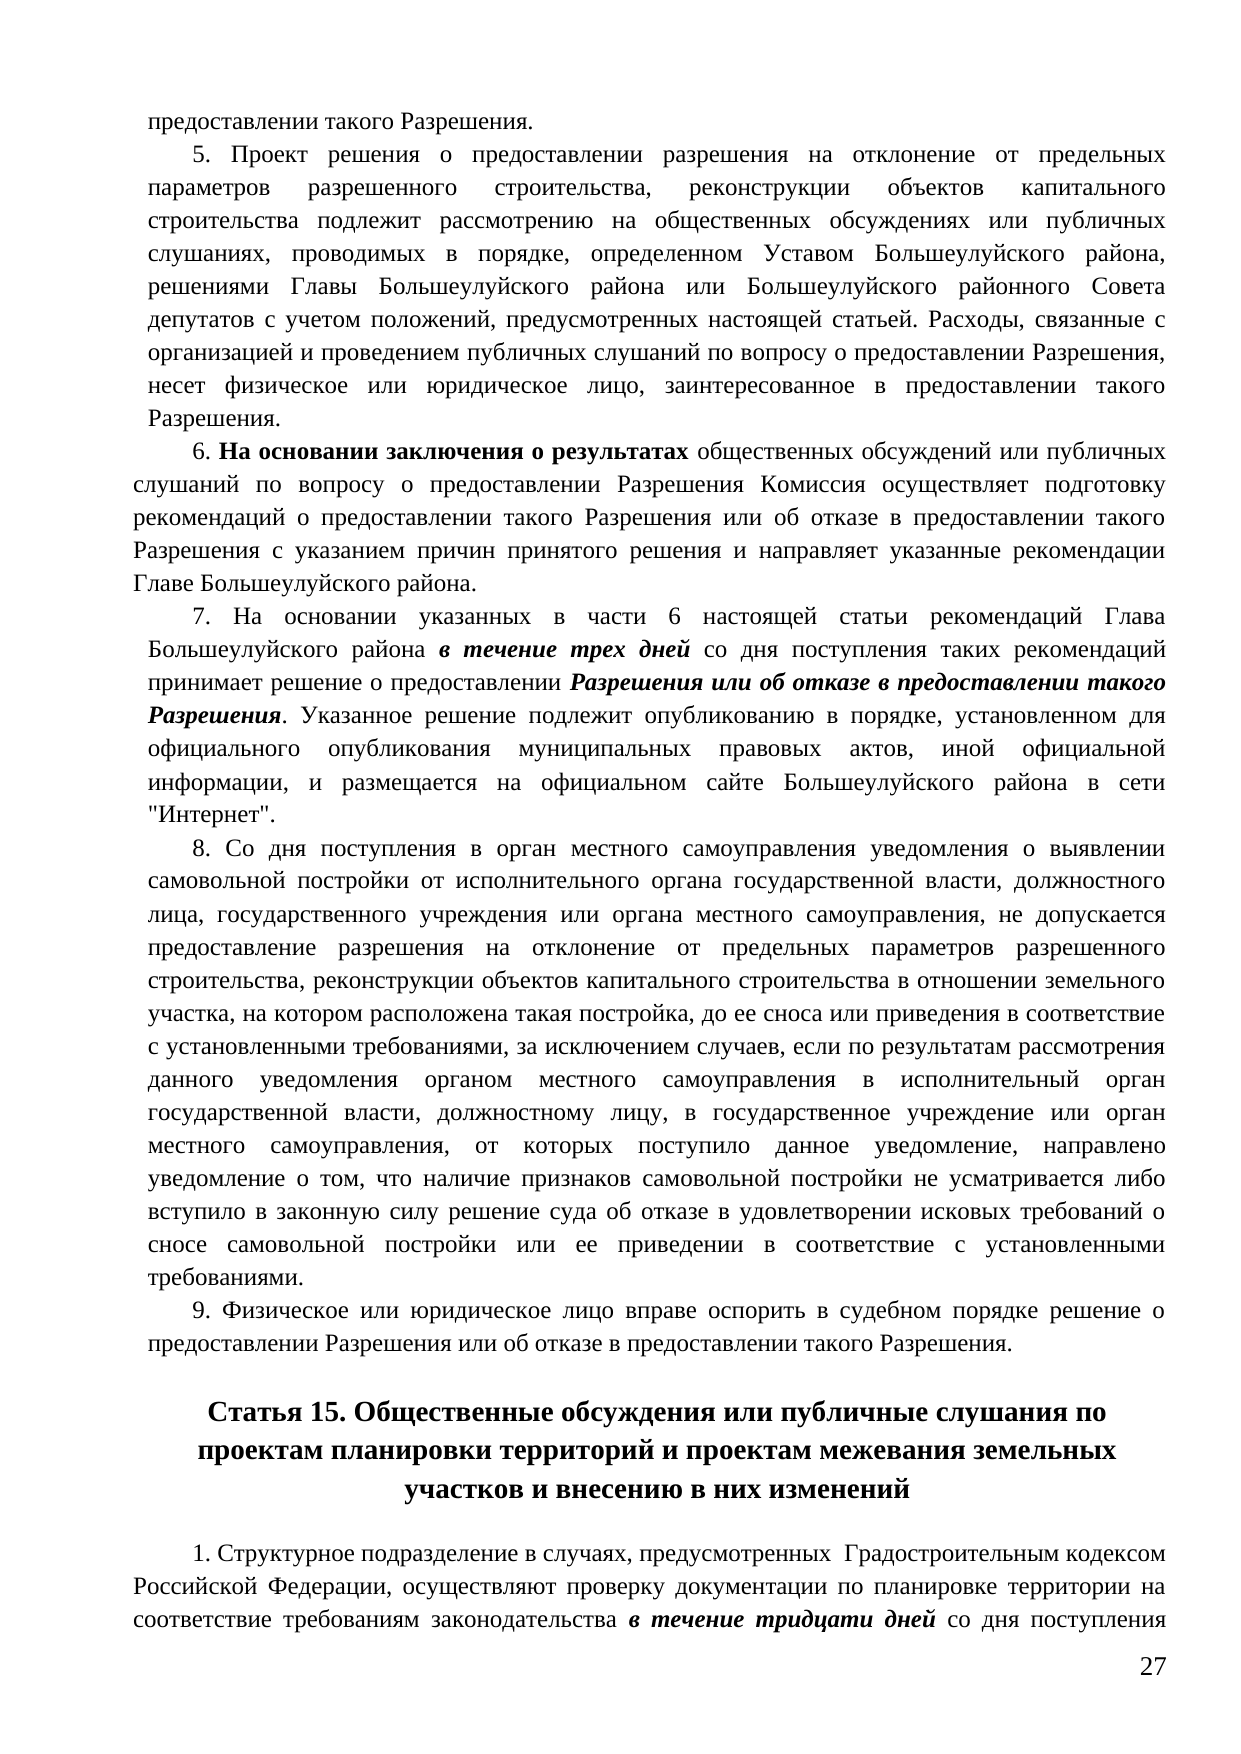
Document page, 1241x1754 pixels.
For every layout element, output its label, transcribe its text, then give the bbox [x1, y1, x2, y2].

text Статья 15. Общественные обсуждения или публичные слушания по проектам планировки территорий и проектам межевания земельных участков и внесению в них изменений [148, 1394, 1167, 1504]
text 9. Физическое или юридическое лицо вправе оспорить в судебном порядке решение о предоставлении Разрешения или об отказе в предоставлении такого Разрешения. [148, 1295, 1167, 1357]
text 7. На основании указанных в части 6 настоящей статьи рекомендаций Глава Большеулуйского района в течение трех дней со дня поступления таких рекомендаций принимает решение о предоставлении Разрешения или об отказе в предоставлении такого Разрешения. Указанное решение подлежит опубликованию в порядке, установленном для официального опубликования муниципальных правовых актов, иной официальной информации, и размещается на официальном сайте Большеулуйского района в сети "Интернет". [148, 601, 1167, 828]
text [148, 106, 1167, 135]
text 6. На основании заключения о результатах общественных обсуждений или публичных слушаний по вопросу о предоставлении Разрешения Комиссия осуществляет подготовку рекомендаций о предоставлении такого Разрешения или об отказе в предоставлении такого Разрешения с указанием причин принятого решения и направляет указанные рекомендации Главе Большеулуйского района. [133, 436, 1167, 597]
text 5. Проект решения о предоставлении разрешения на отклонение от предельных параметров разрешенного строительства, реконструкции объектов капитального строительства подлежит рассмотрению на общественных обсуждениях или публичных слушаниях, проводимых в порядке, определенном Уставом Большеулуйского района, решениями Главы Большеулуйского района или Большеулуйского районного Совета депутатов с учетом положений, предусмотренных настоящей статьей. Расходы, связанные с организацией и проведением публичных слушаний по вопросу о предоставлении Разрешения, несет физическое или юридическое лицо, заинтересованное в предоставлении такого Разрешения. [148, 139, 1167, 432]
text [133, 1600, 1167, 1633]
text 8. Со дня поступления в орган местного самоуправления уведомления о выявлении самовольной постройки от исполнительного органа государственной власти, должностного лица, государственного учреждения или органа местного самоуправления, не допускается предоставление разрешения на отклонение от предельных параметров разрешенного строительства, реконструкции объектов капитального строительства в отношении земельного участка, на котором расположена такая постройка, до ее сноса или приведения в соответствие с установленными требованиями, за исключением случаев, если по результатам рассмотрения данного уведомления органом местного самоуправления в исполнительный орган государственной власти, должностному лицу, в государственное учреждение или орган местного самоуправления, от которых поступило данное уведомление, направлено уведомление о том, что наличие признаков самовольной постройки не усматривается либо вступило в законную силу решение суда об отказе в удовлетворении исковых требований о сносе самовольной постройки или ее приведении в соответствие с установленными требованиями. [148, 833, 1167, 1291]
